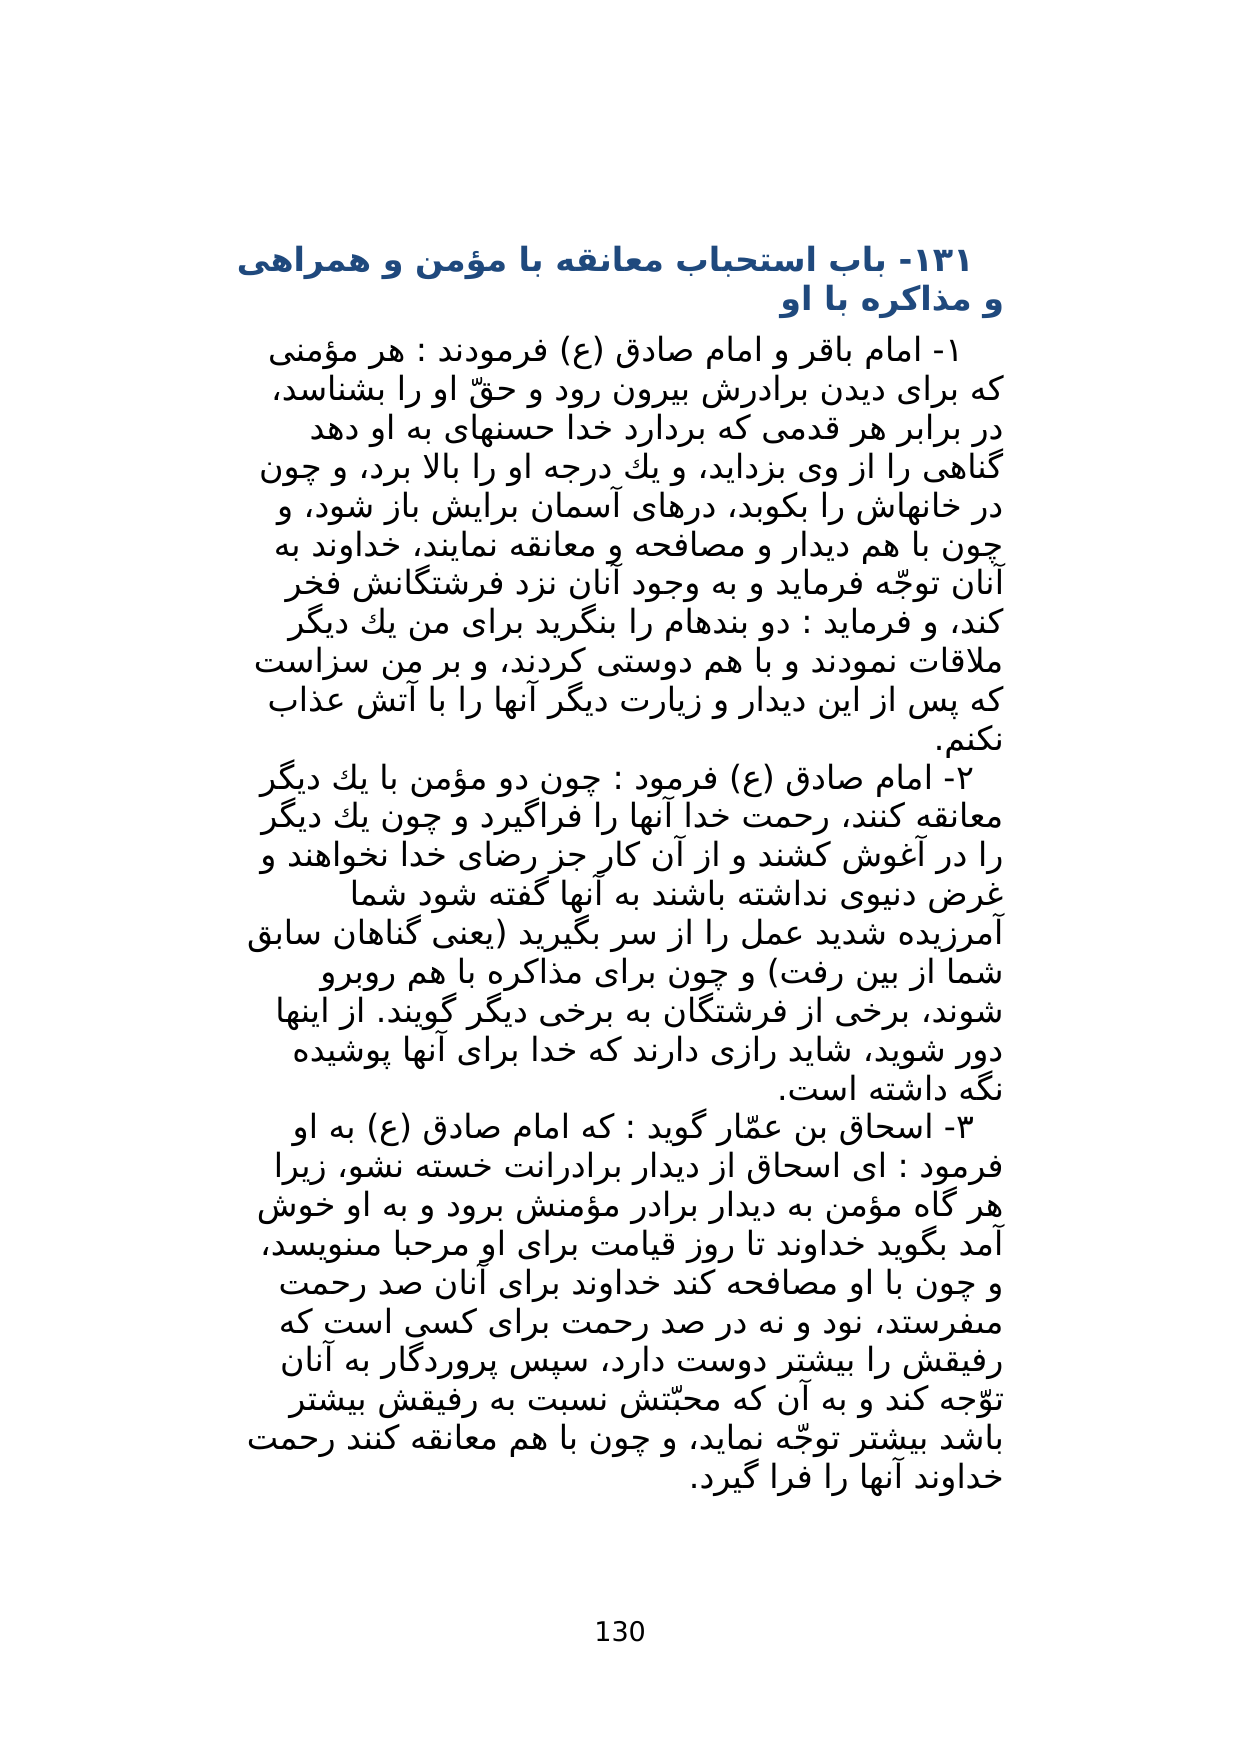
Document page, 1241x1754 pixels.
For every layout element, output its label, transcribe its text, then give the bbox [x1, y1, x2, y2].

text ١- امام باقر و امام صادق (ع) فرمودند : هر مؤمنى كه براى ديدن برادرش بيرون رود و حقّ او را بشناسد، در برابر هر قدمى كه بردارد خدا حسنه‏اى به او دهد گناهى را از وى بزدايد، و يك درجه او را بالا برد، و چون در خانه‏اش را بكوبد، درهاى آسمان برايش باز شود، و چون با هم ديدار و مصافحه و معانقه نمايند، خداوند به آنان توجّه فرمايد و به وجود آنان نزد فرشتگانش فخر كند، و فرمايد : دو بنده‏ام را بنگريد براى من يك ديگر ملاقات نمودند و با هم دوستى كردند، و بر من سزاست كه پس از اين ديدار و زيارت ديگر آنها را با آتش عذاب نكنم. [236, 331, 1004, 758]
text ٣- اسحاق بن عمّار گويد : كه امام صادق (ع) به او فرمود : اى اسحاق از ديدار برادرانت خسته نشو، زيرا هر گاه مؤمن به ديدار برادر مؤمنش برود و به او خوش آمد بگويد خداوند تا روز قيامت براى او مرحبا مى‏نويسد، و چون با او مصافحه كند خداوند براى آنان صد رحمت مى‏فرستد، نود و نه در صد رحمت براى كسى است كه رفيقش را بيشتر دوست دارد، سپس پروردگار به آنان توّجه كند و به آن كه محبّتش نسبت به رفيقش بيشتر باشد بيشتر توجّه نمايد، و چون با هم معانقه كنند رحمت خداوند آنها را فرا گيرد. [236, 1108, 1004, 1496]
text ٢- امام صادق (ع) فرمود : چون دو مؤمن با يك ديگر معانقه كنند، رحمت خدا آنها را فراگيرد و چون يك ديگر را در آغوش كشند و از آن كار جز رضاى خدا نخواهند و غرض دنيوى نداشته باشند به آنها گفته شود شما آمرزيده شديد عمل را از سر بگيريد (يعنى گناهان سابق شما از بين رفت) و چون براى مذاكره با هم روبرو شوند، برخى از فرشتگان به برخى ديگر گويند. از اينها دور شويد، شايد رازى دارند كه خدا براى آنها پوشيده نگه داشته است. [236, 758, 1004, 1108]
subtitle ١٣١- باب استحباب معانقه با مؤمن و همراهى و مذاكره با او [236, 241, 1004, 318]
